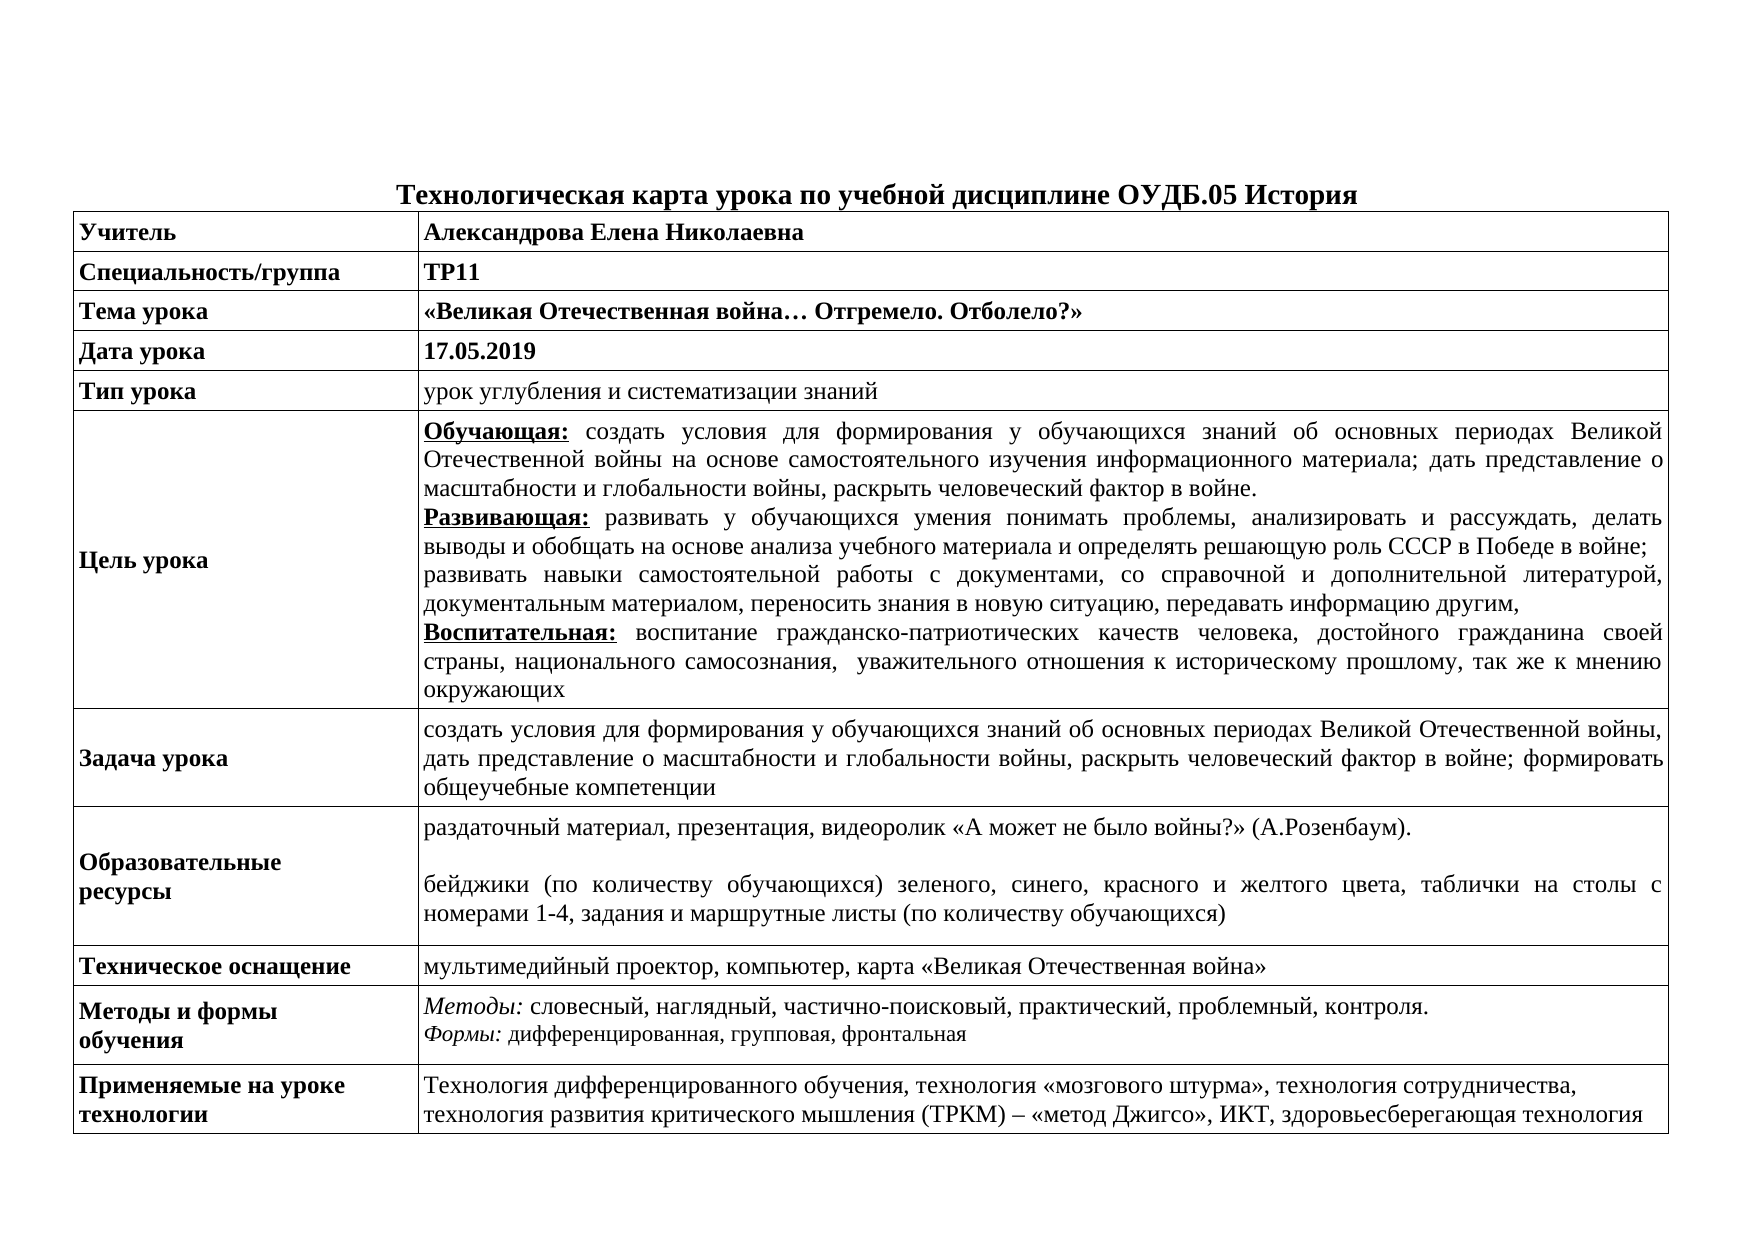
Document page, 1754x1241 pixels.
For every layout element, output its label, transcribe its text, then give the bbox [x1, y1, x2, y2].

table_cell создать условия для формирования у обучающихся знаний об основных периодах Великой Отечественной войны, дать представление о масштабности и глобальности войны, раскрыть человеческий фактор в войне; формировать общеучебные компетенции [419, 709, 1668, 806]
table_cell мультимедийный проектор, компьютер, карта «Великая Отечественная война» [419, 946, 1668, 985]
table_cell Тема урока [74, 291, 418, 330]
table_cell раздаточный материал, презентация, видеоролик «А может не было войны?» (А.Розенбаум). бейджики (по количеству обучающихся) зеленого, синего, красного и желтого цвета, таблички на столы с номерами 1-4, задания и маршрутные листы (по количеству обучающихся) [419, 807, 1668, 945]
table_header Учитель [74, 212, 418, 251]
table_cell Тип урока [74, 371, 418, 410]
table_cell урок углубления и систематизации знаний [419, 371, 1668, 410]
table_cell Методы: словесный, наглядный, частично-поисковый, практический, проблемный, контроля. Формы: дифференцированная, групповая, фронтальная [419, 986, 1668, 1064]
table_cell Образовательные ресурсы [74, 807, 418, 945]
table_cell 17.05.2019 [419, 331, 1668, 370]
table_cell Цель урока [74, 411, 418, 708]
table_cell Дата урока [74, 331, 418, 370]
table_header Александрова Елена Николаевна [419, 212, 1668, 251]
table_cell «Великая Отечественная война… Отгремело. Отболело?» [419, 291, 1668, 330]
table_cell методы и формы обучения [74, 986, 418, 1064]
table_cell Специальность/группа [74, 252, 418, 290]
table_cell ТР11 [419, 252, 1668, 290]
table_cell Задача урока [74, 709, 418, 806]
table_cell Технология дифференцированного обучения, технология «мозгового штурма», технология сотрудничества, технология развития критического мышления (ТРКМ) – «метод Джигсо», ИКТ, здоровьесберегающая технология [419, 1065, 1668, 1133]
text Технологическая карта урока по учебной дисциплине ОУДБ.05 История [118, 177, 1636, 211]
table_cell Применяемые на уроке технологии [74, 1065, 418, 1133]
table_cell Обучающая: создать условия для формирования у обучающихся знаний об основных периодах Великой Отечественной войны на основе самостоятельного изучения информационного материала; дать представление о масштабности и глобальности войны, раскрыть человеческий фактор в войне. Развивающая: развивать у обучающихся умения понимать проблемы, анализировать и рассуждать, делать выводы и обобщать на основе анализа учебного материала и определять решающую роль СССР в Победе в войне; развивать навыки самостоятельной работы с документами, со справочной и дополнительной литературой, документальным материалом, переносить знания в новую ситуацию, передавать информацию другим, Воспитательная: воспитание гражданско-патриотических качеств человека, достойного гражданина своей страны, национального самосознания, уважительного отношения к историческому прошлому, так же к мнению окружающих [419, 411, 1668, 708]
table_cell Техническое оснащение [74, 946, 418, 985]
